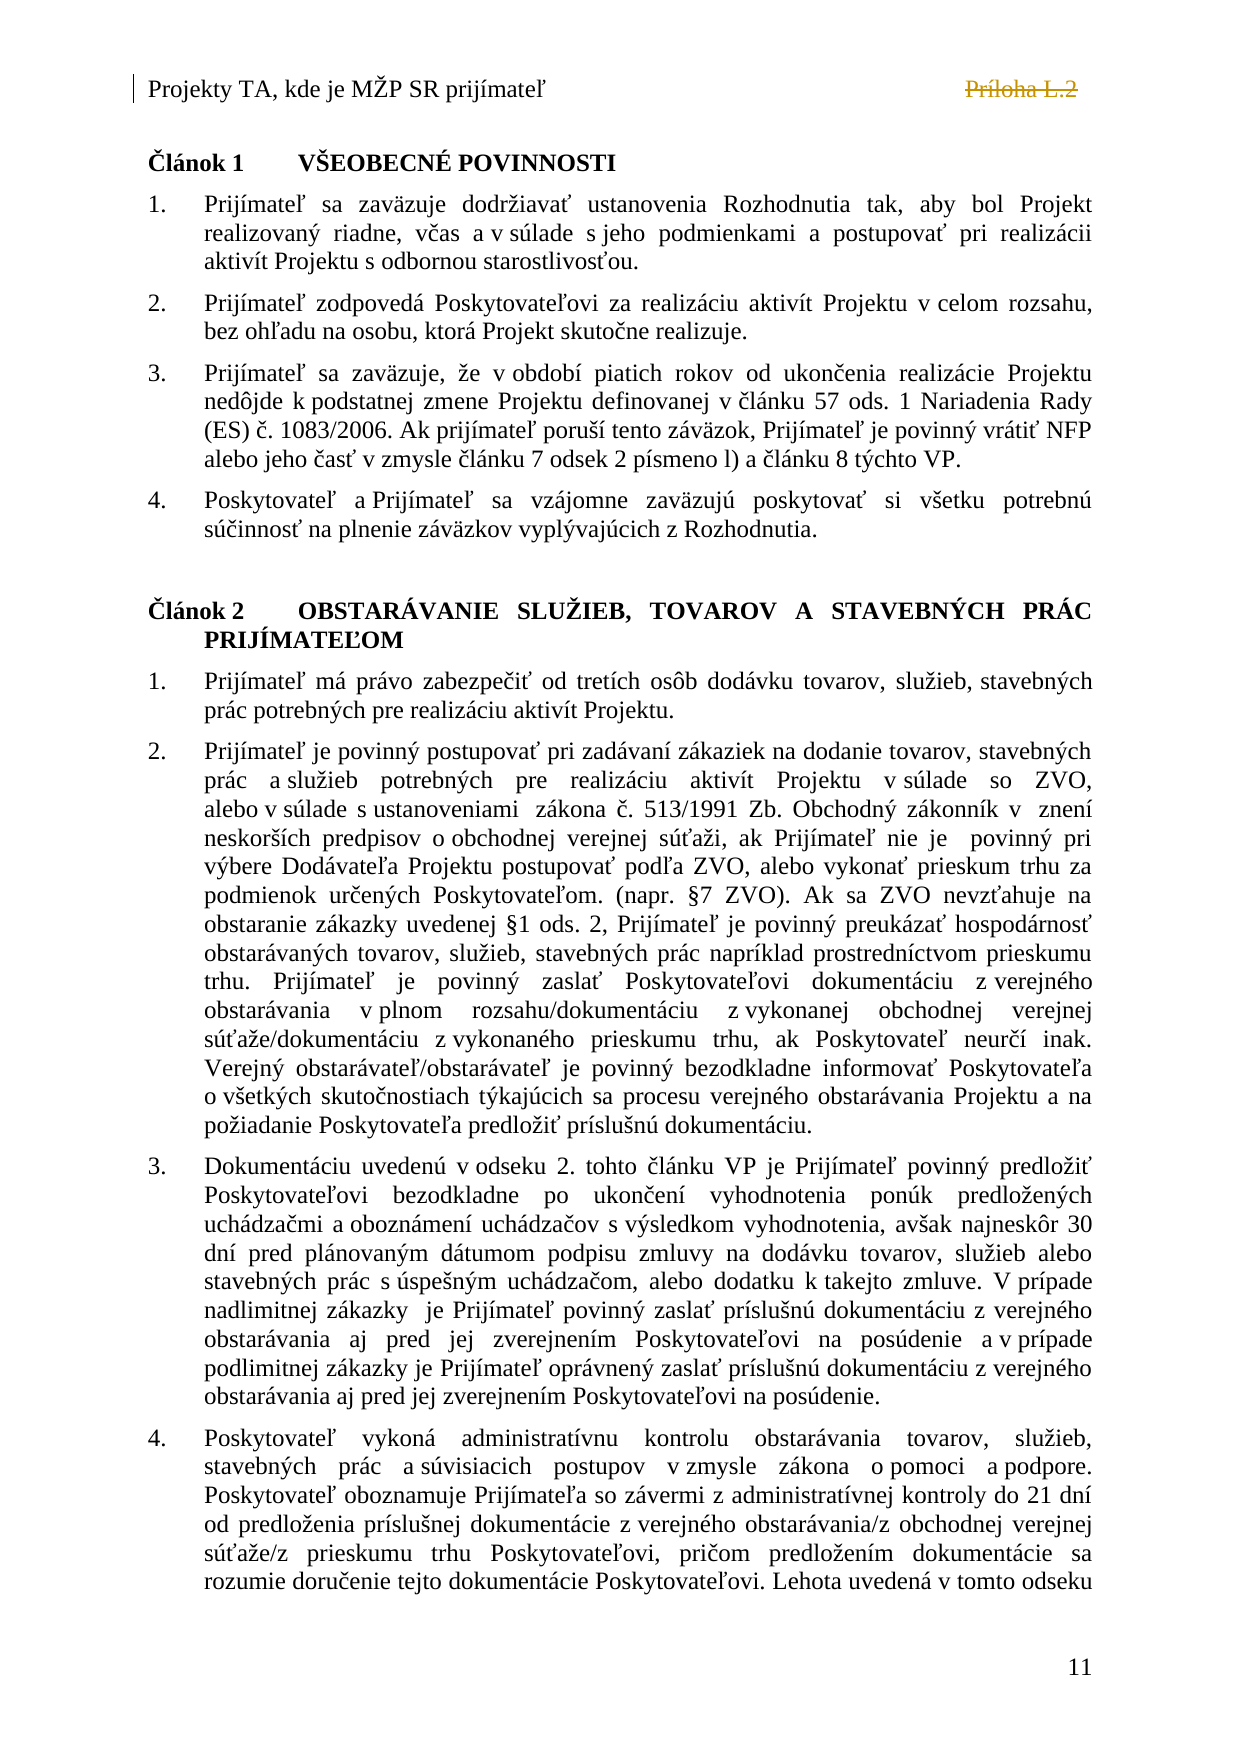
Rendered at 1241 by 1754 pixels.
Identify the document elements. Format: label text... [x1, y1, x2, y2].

list Prijímateľ sa zaväzuje, že v období piatich rokov od ukončenia realizácie Projektu nedôjde k podstatnej zmene Projektu definovanej v článku 57 ods. 1 Nariadenia Rady (ES) č. 1083/2006. Ak prijímateľ poruší tento záväzok, Prijímateľ je povinný vrátiť NFP alebo jeho časť v zmysle článku 7 odsek 2 písmeno l) a článku 8 týchto VP. [148, 358, 1093, 473]
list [148, 1423, 1093, 1595]
list Prijímateľ je povinný potupovať pri zadávaní zákaziek na dodanie tovarov, stavebných prác a lužieb potrebných pre realizáciu aktivít Projektu v úlade o ZVO, alebo v úlade utanoveniami zákona č. 513/1991 Zb. Obchodný zákonník v znení neskorších predpisov o obchodnej verejnej súťaži, ak Prijímateľ nie je povinný pri výbere Dodávateľa Projektu postupovať podľa ZVO, alebo vykonať prieskum trhu za podmienok určených Poskytovateľom. (napr. §7 ZVO). Ak a ZVO nevzťahuje na obtaranie zákazky uvedenej §1 od. 2, Prijímateľ je povinný preukázať hopodárnoť obtarávaných tovarov, lužieb, tavebných prác napríklad protredníctvom priekumu trhu. Prijímateľ je povinný zalať Pokytovateľovi dokumentáciu z verejného obtarávania v plnom rozahu/dokumentáciu z vykonanej obchodnej verejnej súťaže/dokumentáciu z vykonaného prieskumu trhu, ak Pokytovateľ neurčí inak. Verejný obstarávateľ/obstarávateľ je povinný bezodkladne informovať Poskytovateľa o všetkých skutočnostiach týkajúcich sa procesu verejného obstarávania Projektu a na požiadanie Poskytovateľa predložiť príslušnú dokumentáciu. [148, 736, 1093, 1139]
subtitle Článok 2 OBSTARÁVANIE SLUŽIEB, TOVAROV A STAVEBNÝCH PRÁC PRIJÍMATEĽOM [148, 596, 1093, 654]
list Prijímateľ sa zaväzuje dodržiavať ustanovenia Rozhodnutia tak, aby bol Projekt realizovaný riadne, včas a v súlade s jeho podmienkami a postupovať pri realizácii aktivít Projektu s odbornou starostlivosťou. [148, 189, 1093, 275]
subtitle Článok 1 VŠEOBECNÉ POVINNOSTI [148, 148, 1093, 176]
list Dokumentáciu uvedenú v odseku 2. tohto článku VP je Prijímateľ povinný predložiť Poskytovateľovi bezodkladne po ukončení vyhodnotenia ponúk predložených uchádzačmi a oboznámení uchádzačov s výsledkom vyhodnotenia, avšak najneskôr 30 dní pred plánovaným dátumom podpisu zmluvy na dodávku tovarov, služieb alebo stavebných prác s úspešným uchádzačom, alebo dodatku k takejto zmluve. V prípade nadlimitnej zákazky je Prijímateľ povinný zaslať príslušnú dokumentáciu z verejného obstarávania aj pred jej zverejnením Poskytovateľovi na posúdenie a v prípade podlimitnej zákazky je Prijímateľ oprávnený zaslať príslušnú dokumentáciu z verejného obstarávania aj pred jej zverejnením Poskytovateľovi na posúdenie. [148, 1151, 1093, 1410]
list Prijímateľ zodpovedá Poskytovateľovi za realizáciu aktivít Projektu v celom rozsahu, bez ohľadu na osobu, ktorá Projekt skutočne realizuje. [148, 288, 1093, 345]
list Prijímateľ má právo zabezpečiť od tretích oôb dodávku tovarov, lužieb, stavebných prác potrebných pre realizáciu aktivít Projektu. [148, 666, 1093, 724]
list Poskytovateľ a Prijímateľ sa vzájomne zaväzujú poskytovať si všetku potrebnú súčinnosť na plnenie záväzkov vyplývajúcich z Rozhodnutia. [148, 485, 1093, 543]
